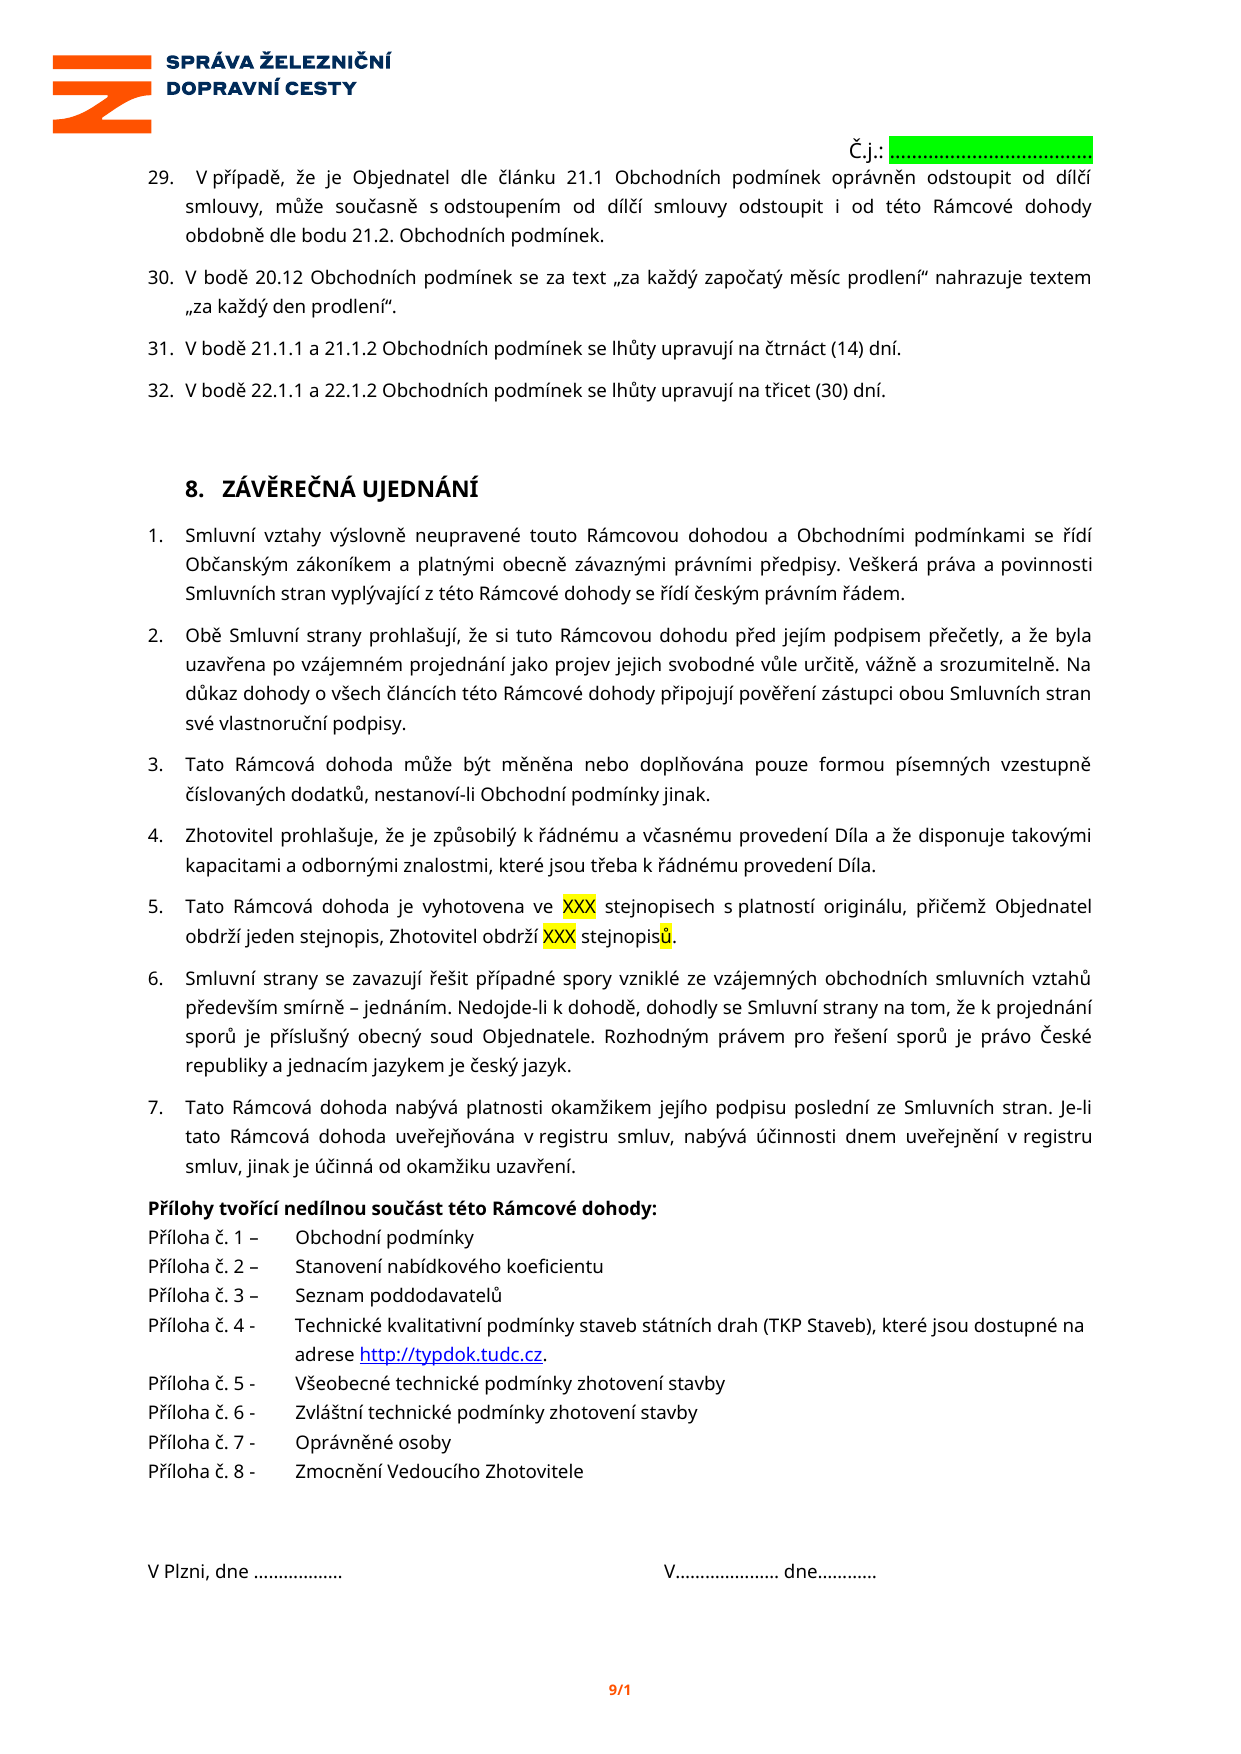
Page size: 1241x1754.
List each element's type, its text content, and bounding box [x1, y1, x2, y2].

text Příloha č. 7 - Oprávněné osoby [148, 1429, 1095, 1454]
list Smluvní vztahy výslovně neupravené touto Rámcovou dohodou a Obchodními podmínkami se řídí Občanským zákoníkem a platnými obecně závaznými právními předpisy. Veškerá práva a povinnosti Smluvních stran vyplývající z této Rámcové dohody se řídí českým právním řádem. [148, 522, 1093, 606]
text Příloha č. 4 - Technické kvalitativní podmínky staveb státních drah (TKP Staveb), které jsou dostupné na adrese http://typdok.tudc.cz. [148, 1312, 1095, 1367]
list Tato Rámcová dohoda může být měněna nebo doplňována pouze formou písemných vzestupně číslovaných dodatků, nestanoví-li Obchodní podmínky jinak. [148, 752, 1093, 807]
text Příloha č. 6 - Zvláštní technické podmínky zhotovení stavby [148, 1400, 1095, 1425]
list V bodě 20.12 Obchodních podmínek se za text „za každý započatý měsíc prodlení“ nahrazuje textem „za každý den prodlení“. [148, 264, 1093, 319]
list V bodě 22.1.1 a 22.1.2 Obchodních podmínek se lhůty upravují na třicet (30) dní. [148, 377, 1093, 403]
list V bodě 21.1.1 a 21.1.2 Obchodních podmínek se lhůty upravují na čtrnáct (14) dní. [148, 336, 1093, 361]
list Obě Smluvní strany prohlašují, že si tuto Rámcovou dohodu před jejím podpisem přečetly, a že byla uzavřena po vzájemném projednání jako projev jejich svobodné vůle určitě, vážně a srozumitelně. Na důkaz dohody o všech článcích této Rámcové dohody připojují pověření zástupci obou Smluvních stran své vlastnoruční podpisy. [148, 622, 1093, 736]
text Příloha č. 1 – Obchodní podmínky [148, 1224, 1095, 1249]
list Tato Rámcová dohoda je vyhotovena ve XXX stejnopisech s platností originálu, přičemž Objednatel obdrží jeden stejnopis, Zhotovitel obdrží XXX stejnopisů. [148, 894, 1093, 949]
list Zhotovitel prohlašuje, že je způsobilý k řádnému a včasnému provedení Díla a že disponuje takovými kapacitami a odbornými znalostmi, které jsou třeba k řádnému provedení Díla. [148, 823, 1093, 878]
text Příloha č. 2 – Stanovení nabídkového koeficientu [148, 1253, 1095, 1279]
text Příloha č. 3 – Seznam poddodavatelů [148, 1283, 1095, 1308]
list ZÁVĚREČNÁ UJEDNÁNÍ [185, 473, 1093, 505]
list Smluvní strany se zavazují řešit případné spory vzniklé ze vzájemných obchodních smluvních vztahů především smírně – jednáním. Nedojde-li k dohodě, dohodly se Smluvní strany na tom, že k projednání sporů je příslušný obecný soud Objednatele. Rozhodným právem pro řešení sporů je právo České republiky a jednacím jazykem je český jazyk. [148, 965, 1093, 1078]
text Příloha č. 8 - Zmocnění Vedoucího Zhotovitele [148, 1458, 1095, 1484]
text Příloha č. 5 - Všeobecné technické podmínky zhotovení stavby [148, 1370, 1095, 1396]
list Tato Rámcová dohoda nabývá platnosti okamžikem jejího podpisu poslední ze Smluvních stran. Je-li tato Rámcová dohoda uveřejňována v registru smluv, nabývá účinnosti dnem uveřejnění v registru smluv, jinak je účinná od okamžiku uzavření. [148, 1094, 1093, 1178]
list V případě, že je Objednatel dle článku 21.1 Obchodních podmínek oprávněn odstoupit od dílčí smlouvy, může současně s odstoupením od dílčí smlouvy odstoupit i od této Rámcové dohody obdobně dle bodu 21.2. Obchodních podmínek. [148, 164, 1093, 248]
text V Plzni, dne ……………… V………………… dne………… [148, 1558, 1093, 1584]
text Přílohy tvořící nedílnou součást této Rámcové dohody: [148, 1195, 1095, 1220]
